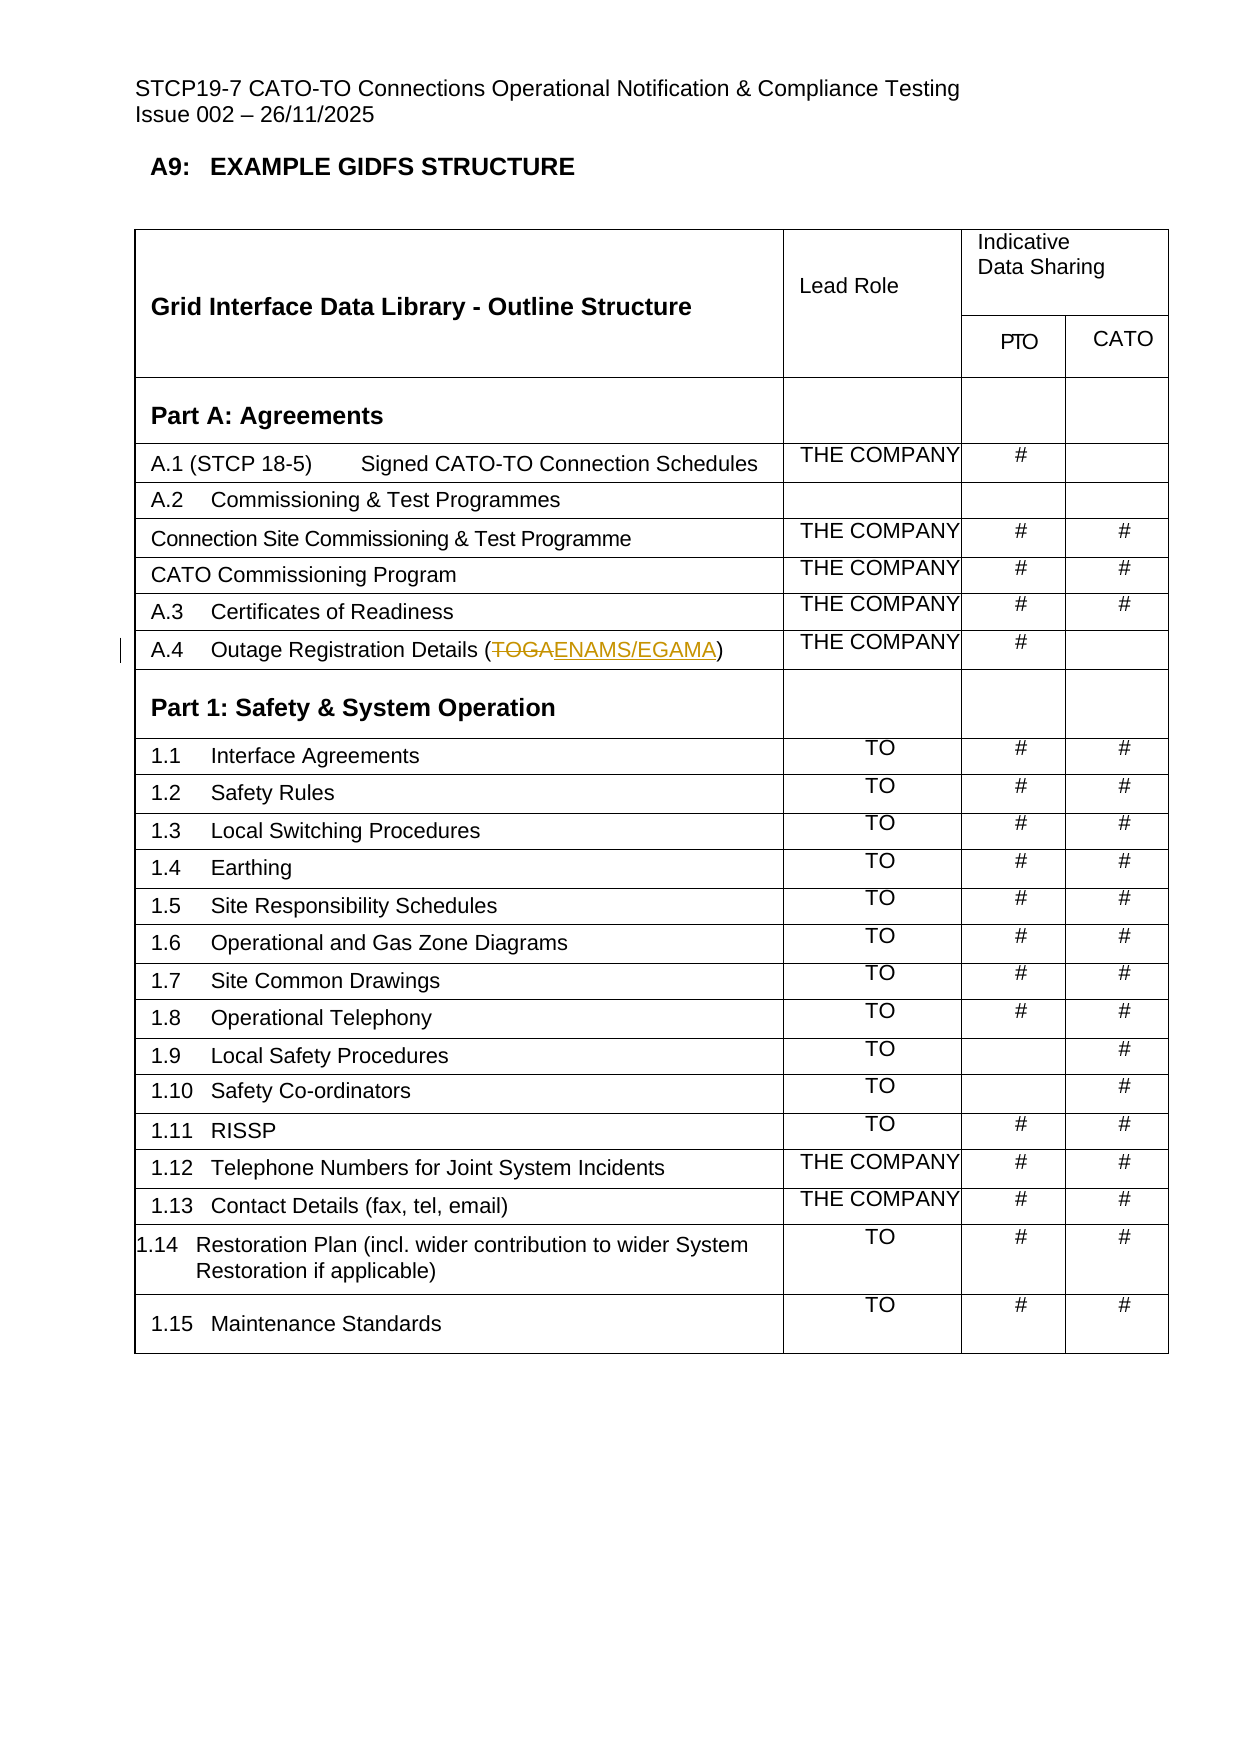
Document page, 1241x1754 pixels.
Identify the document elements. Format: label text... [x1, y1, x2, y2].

table_cell # [962, 1295, 1065, 1353]
table_cell # [962, 1114, 1065, 1149]
table_cell TO [784, 1000, 961, 1038]
table_cell # [1066, 1075, 1168, 1113]
table_cell # [962, 631, 1065, 669]
table_cell # [962, 925, 1065, 962]
table_cell Connection Site Commissioning & Test Programme [136, 519, 783, 557]
table_cell # [962, 889, 1065, 924]
table_cell 1.9 Local Safety Procedures [136, 1039, 783, 1074]
table_cell [962, 483, 1065, 518]
table_cell [784, 378, 961, 443]
table_cell 1.7 Site Common Drawings [136, 964, 783, 999]
table_cell TO [784, 850, 961, 887]
table_cell CATO [1066, 316, 1168, 377]
table_cell 1.1 Interface Agreements [136, 739, 783, 774]
text A9: EXAMPLE GIDFS STRUCTURE [150, 152, 1014, 181]
table_cell TO [784, 1295, 961, 1353]
table_cell [1066, 444, 1168, 482]
table_cell TO [784, 964, 961, 999]
table_cell TO [784, 925, 961, 962]
table_cell # [962, 775, 1065, 812]
table_cell [1066, 670, 1168, 737]
table_cell # [1066, 739, 1168, 774]
table_cell Part A: Agreements [136, 378, 783, 443]
table_cell # [1066, 775, 1168, 812]
table_cell # [962, 519, 1065, 557]
table_cell A.2 Commissioning & Test Programmes [136, 483, 783, 518]
table_cell A.4 Outage Registration Details () [136, 631, 783, 669]
table_cell [962, 670, 1065, 737]
table_cell THE COMPANY [784, 1189, 961, 1224]
table_cell TO [784, 739, 961, 774]
table_cell # [1066, 1189, 1168, 1224]
table_cell THE COMPANY [784, 594, 961, 630]
table_cell 1.11 RISSP [136, 1114, 783, 1149]
table_cell # [1066, 814, 1168, 849]
table_cell TO [784, 1225, 961, 1294]
table_cell # [1066, 1114, 1168, 1149]
table_cell CATO Commissioning Program [136, 558, 783, 593]
table_cell # [962, 1000, 1065, 1038]
table_cell TO [784, 1039, 961, 1074]
table_cell [784, 483, 961, 518]
table_cell # [1066, 964, 1168, 999]
table_cell A.1 (STCP 18-5) Signed CATO-TO Connection Schedules [136, 444, 783, 482]
table_cell # [962, 814, 1065, 849]
table_cell # [1066, 1295, 1168, 1353]
table_cell [1066, 483, 1168, 518]
table_cell [1066, 631, 1168, 669]
table_cell THE COMPANY [784, 444, 961, 482]
table_cell TO [784, 814, 961, 849]
table_cell # [962, 594, 1065, 630]
table_cell # [1066, 850, 1168, 887]
table_cell # [1066, 1225, 1168, 1294]
table_cell 1.12 Telephone Numbers for Joint System Incidents [136, 1150, 783, 1188]
table_cell THE COMPANY [784, 519, 961, 557]
table_cell TO [784, 775, 961, 812]
table_cell # [1066, 1039, 1168, 1074]
table_cell # [962, 1225, 1065, 1294]
table_cell # [962, 964, 1065, 999]
table_cell # [962, 739, 1065, 774]
table_header Indicative Data Sharing [962, 230, 1168, 315]
table_cell A.3 Certificates of Readiness [136, 594, 783, 630]
table_cell THE COMPANY [784, 631, 961, 669]
table_cell # [1066, 1150, 1168, 1188]
table_cell # [962, 444, 1065, 482]
table_cell 1.2 Safety Rules [136, 775, 783, 812]
table_cell 1.3 Local Switching Procedures [136, 814, 783, 849]
table_cell # [1066, 594, 1168, 630]
table_cell 1.5 Site Responsibility Schedules [136, 889, 783, 924]
table_header Lead Role [784, 230, 961, 377]
table_cell 1.14 Restoration Plan (incl. wider contribution to wider System Restoration if applicable) [136, 1225, 783, 1294]
table_cell TO [784, 889, 961, 924]
table_cell THE COMPANY [784, 1150, 961, 1188]
table_cell THE COMPANY [784, 558, 961, 593]
table_cell # [1066, 1000, 1168, 1038]
table_cell # [1066, 558, 1168, 593]
table_cell # [962, 850, 1065, 887]
table_cell 1.4 Earthing [136, 850, 783, 887]
table_cell # [962, 1189, 1065, 1224]
table_cell 1.13 Contact Details (fax, tel, email) [136, 1189, 783, 1224]
table_cell [962, 1039, 1065, 1074]
table_cell TO [784, 1114, 961, 1149]
table_cell # [1066, 519, 1168, 557]
table_cell # [962, 558, 1065, 593]
table_cell PTO [962, 316, 1065, 377]
table_cell [962, 1075, 1065, 1113]
table_cell Part 1: Safety & System Operation [136, 670, 783, 737]
table_cell 1.15 Maintenance Standards [136, 1295, 783, 1353]
table_cell [1066, 378, 1168, 443]
table_cell # [962, 1150, 1065, 1188]
table_cell # [1066, 925, 1168, 962]
table_cell [784, 670, 961, 737]
table_cell [962, 378, 1065, 443]
table_header Grid Interface Data Library - Outline Structure [136, 230, 783, 377]
table_cell # [1066, 889, 1168, 924]
table_cell TO [784, 1075, 961, 1113]
table_cell 1.8 Operational Telephony [136, 1000, 783, 1038]
table_cell 1.6 Operational and Gas Zone Diagrams [136, 925, 783, 962]
table_cell 1.10 Safety Co-ordinators [136, 1075, 783, 1113]
